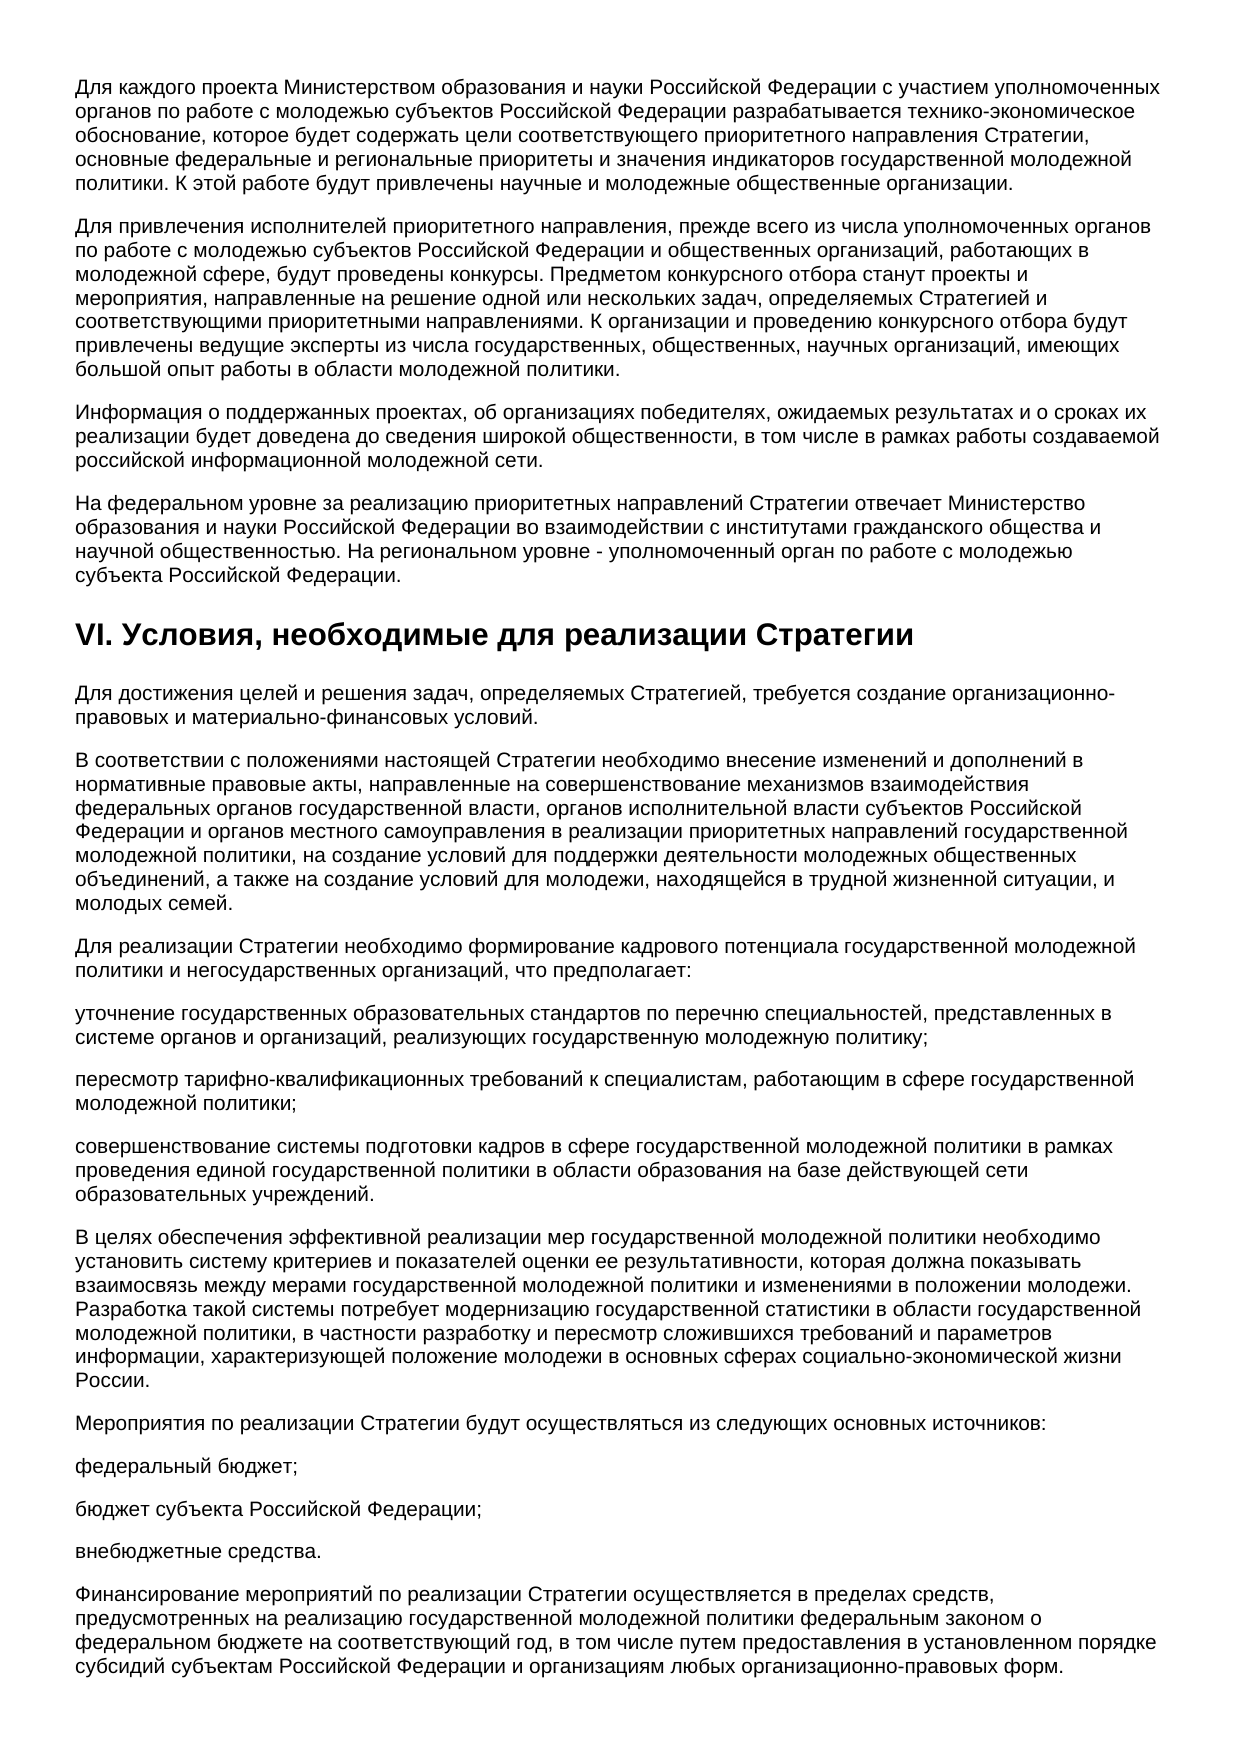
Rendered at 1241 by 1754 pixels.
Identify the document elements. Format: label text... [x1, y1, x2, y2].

text Для привлечения исполнителей приоритетного направления, прежде всего из числа уполномоченных органов по работе с молодежью субъектов Российской Федерации и общественных организаций, работающих в молодежной сфере, будут проведены конкурсы. Предметом конкурсного отбора станут проекты и мероприятия, направленные на решение одной или нескольких задач, определяемых Стратегией и соответствующими приоритетными направлениями. К организации и проведению конкурсного отбора будут привлечены ведущие эксперты из числа государственных, общественных, научных организаций, имеющих большой опыт работы в области молодежной политики. [75, 213, 1165, 381]
text совершенствование системы подготовки кадров в сфере государственной молодежной политики в рамках проведения единой государственной политики в области образования на базе действующей сети образовательных учреждений. [75, 1134, 1165, 1206]
text Мероприятия по реализации Стратегии будут осуществляться из следующих основных источников: [75, 1411, 1165, 1435]
text бюджет субъекта Российской Федерации; [75, 1496, 1165, 1520]
text Для каждого проекта Министерством образования и науки Российской Федерации с участием уполномоченных органов по работе с молодежью субъектов Российской Федерации разрабатывается технико-экономическое обоснование, которое будет содержать цели соответствующего приоритетного направления Стратегии, основные федеральные и региональные приоритеты и значения индикаторов государственной молодежной политики. К этой работе будут привлечены научные и молодежные общественные организации. [75, 75, 1165, 195]
text пересмотр тарифно-квалификационных требований к специалистам, работающим в сфере государственной молодежной политики; [75, 1067, 1165, 1115]
text На федеральном уровне за реализацию приоритетных направлений Стратегии отвечает Министерство образования и науки Российской Федерации во взаимодействии с институтами гражданского общества и научной общественностью. На региональном уровне - уполномоченный орган по работе с молодежью субъекта Российской Федерации. [75, 491, 1165, 586]
text В целях обеспечения эффективной реализации мер государственной молодежной политики необходимо установить систему критериев и показателей оценки ее результативности, которая должна показывать взаимосвязь между мерами государственной молодежной политики и изменениями в положении молодежи. Разработка такой системы потребует модернизацию государственной статистики в области государственной молодежной политики, в частности разработку и пересмотр сложившихся требований и параметров информации, характеризующей положение молодежи в основных сферах социально-экономической жизни России. [75, 1224, 1165, 1392]
text В соответствии с положениями настоящей Стратегии необходимо внесение изменений и дополнений в нормативные правовые акты, направленные на совершенствование механизмов взаимодействия федеральных органов государственной власти, органов исполнительной власти субъектов Российской Федерации и органов местного самоуправления в реализации приоритетных направлений государственной молодежной политики, на создание условий для поддержки деятельности молодежных общественных объединений, а также на создание условий для молодежи, находящейся в трудной жизненной ситуации, и молодых семей. [75, 747, 1165, 915]
text Финансирование мероприятий по реализации Стратегии осуществляется в пределах средств, предусмотренных на реализацию государственной молодежной политики федеральным законом о федеральном бюджете на соответствующий год, в том числе путем предоставления в установленном порядке субсидий субъектам Российской Федерации и организациям любых организационно-правовых форм. [75, 1582, 1165, 1678]
text уточнение государственных образовательных стандартов по перечню специальностей, представленных в системе органов и организаций, реализующих государственную молодежную политику; [75, 1001, 1165, 1048]
text внебюджетные средства. [75, 1539, 1165, 1563]
text Для достижения целей и решения задач, определяемых Стратегией, требуется создание организационно-правовых и материально-финансовых условий. [75, 681, 1165, 729]
text VI. Условия, необходимые для реализации Стратегии [75, 616, 1165, 652]
text федеральный бюджет; [75, 1454, 1165, 1478]
text Для реализации Стратегии необходимо формирование кадрового потенциала государственной молодежной политики и негосударственных организаций, что предполагает: [75, 934, 1165, 982]
text Информация о поддержанных проектах, об организациях победителях, ожидаемых результатах и о сроках их реализации будет доведена до сведения широкой общественности, в том числе в рамках работы создаваемой российской информационной молодежной сети. [75, 400, 1165, 472]
